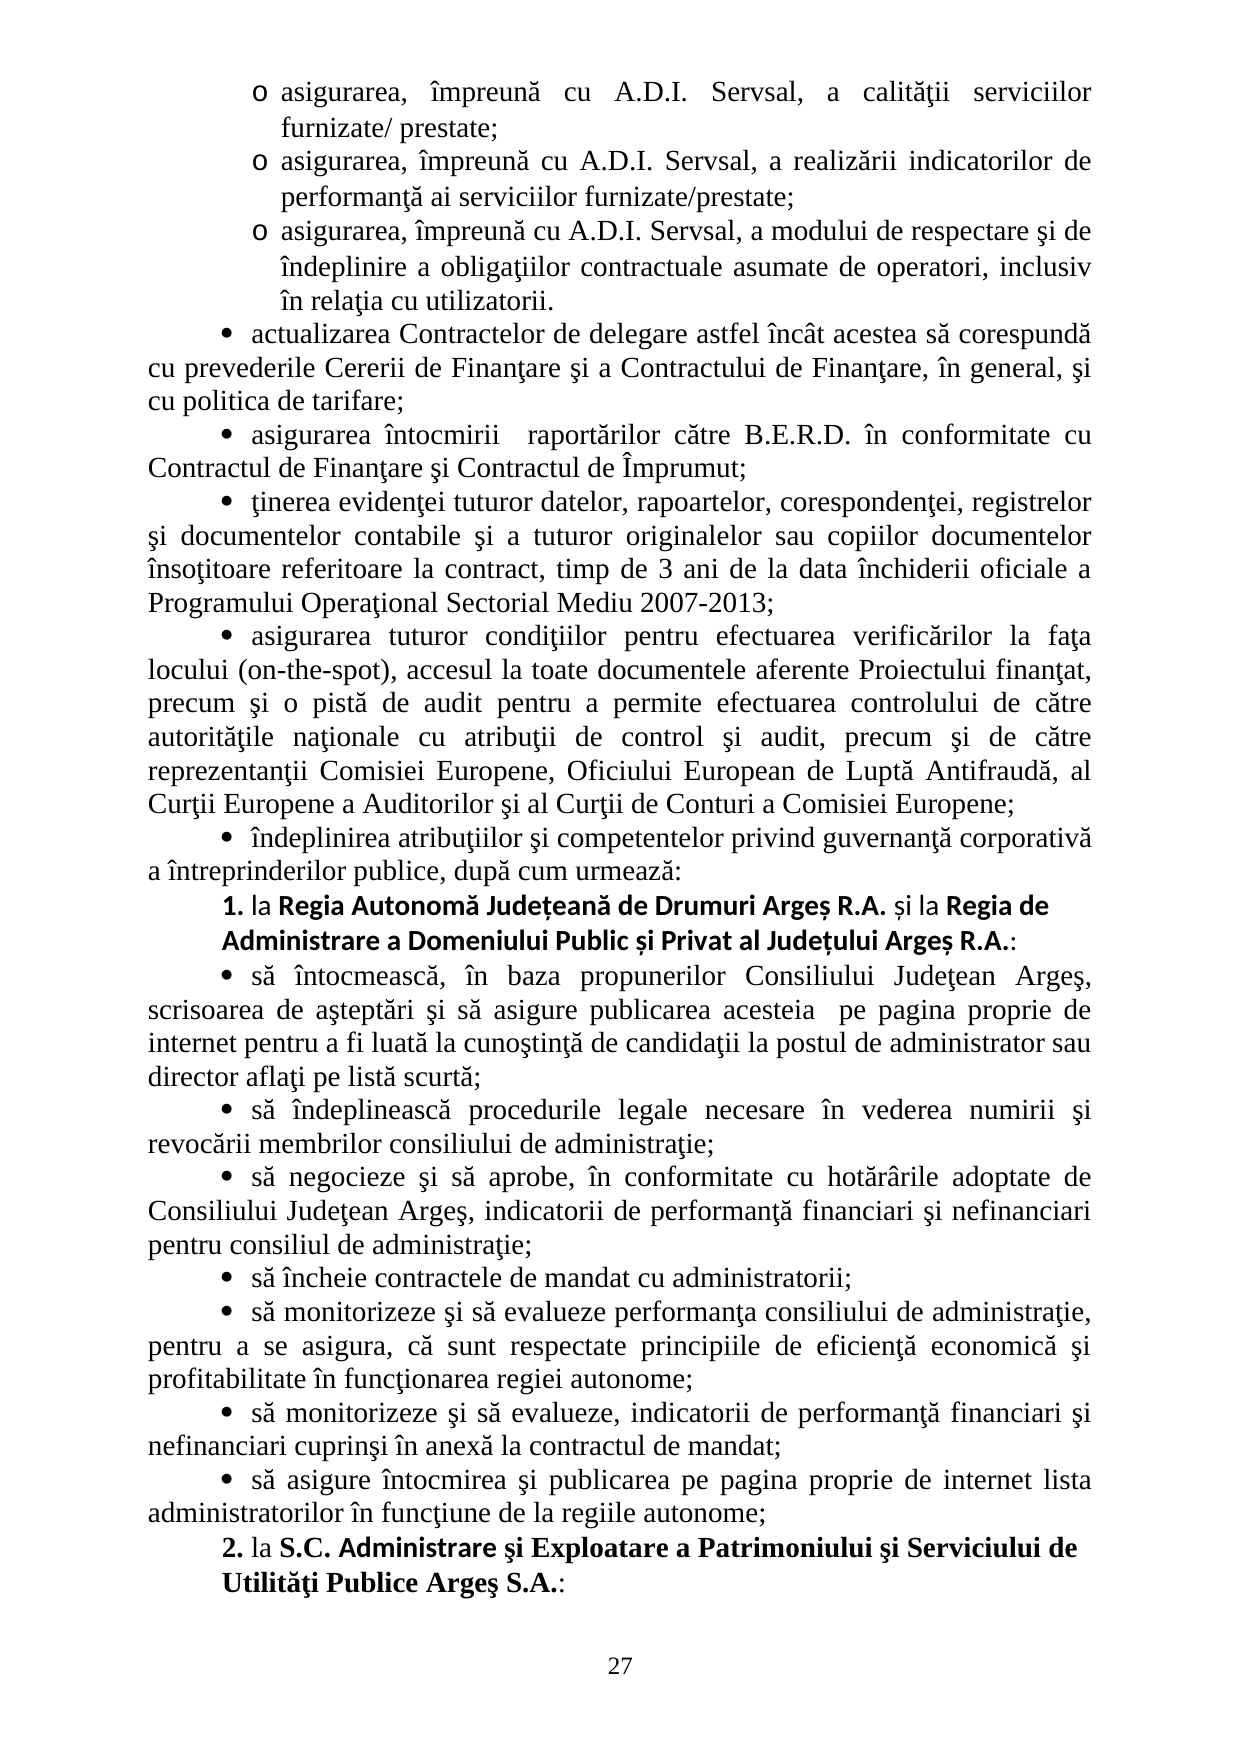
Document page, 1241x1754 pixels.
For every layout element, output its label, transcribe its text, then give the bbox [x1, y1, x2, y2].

list să monitorizeze şi să evalueze performanţa consiliului de administraţie, pentru a se asigura, că sunt respectate principiile de eficienţă economică şi profitabilitate în funcţionarea regiei autonome; [148, 1294, 1092, 1395]
list ţinerea evidenţei tuturor datelor, rapoartelor, corespondenţei, registrelor şi documentelor contabile şi a tuturor originalelor sau copiilor documentelor însoţitoare referitoare la contract, timp de 3 ani de la data închiderii oficiale a Programului Operaţional Sectorial Mediu 2007-2013; [148, 484, 1092, 618]
list asigurarea tuturor condiţiilor pentru efectuarea verificărilor la faţa locului (on-the-spot), accesul la toate documentele aferente Proiectului finanţat, precum şi o pistă de audit pentru a permite efectuarea controlului de către autorităţile naţionale cu atribuţii de control şi audit, precum şi de către reprezentanţii Comisiei Europene, Oficiului European de Luptă Antifraudă, al Curţii Europene a Auditorilor şi al Curţii de Conturi a Comisiei Europene; [148, 618, 1092, 820]
list să monitorizeze şi să evalueze, indicatorii de performanţă financiari şi nefinanciari cuprinşi în anexă la contractul de mandat; [148, 1395, 1092, 1462]
list actualizarea Contractelor de delegare astfel încât acestea să corespundă cu prevederile Cererii de Finanţare şi a Contractului de Finanţare, în general, şi cu politica de tarifare; [148, 316, 1092, 417]
list să încheie contractele de mandat cu administratorii; [148, 1260, 1092, 1294]
list să asigure întocmirea şi publicarea pe pagina proprie de internet lista administratorilor în funcţiune de la regiile autonome; [148, 1462, 1092, 1529]
list să îndeplinească procedurile legale necesare în vederea numirii şi revocării membrilor consiliului de administraţie; [148, 1092, 1092, 1159]
list să întocmească, în baza propunerilor Consiliului Judeţean Argeş, scrisoarea de aşteptări şi să asigure publicarea acesteia pe pagina proprie de internet pentru a fi luată la cunoştinţă de candidaţii la postul de administrator sau director aflaţi pe listă scurtă; [148, 958, 1092, 1092]
list îndeplinirea atribuţiilor şi competentelor privind guvernanţă corporativă a întreprinderilor publice, după cum urmează: [148, 820, 1092, 887]
list asigurarea întocmirii raportărilor către B.E.R.D. în conformitate cu Contractul de Finanţare şi Contractul de Împrumut; [148, 417, 1092, 484]
list 2. la S.C. Administrare şi Exploatare a Patrimoniului şi Serviciului de Utilităţi Publice Argeş S.A.: [222, 1529, 1092, 1598]
list asigurarea, împreună cu A.D.I. Servsal, a modului de respectare şi de îndeplinire a obligaţiilor contractuale asumate de operatori, inclusiv în relaţia cu utilizatorii. [251, 213, 1092, 316]
list asigurarea, împreună cu A.D.I. Servsal, a realizării indicatorilor de performanţă ai serviciilor furnizate/prestate; [251, 143, 1092, 213]
list 1. la Regia Autonomă Judeţeană de Drumuri Argeş R.A. şi la Regia de Administrare a Domeniului Public și Privat al Județului Argeș R.A.: [222, 887, 1092, 958]
list asigurarea, împreună cu A.D.I. Servsal, a calităţii serviciilor furnizate/ prestate; [251, 74, 1092, 143]
list să negocieze şi să aprobe, în conformitate cu hotărârile adoptate de Consiliului Judeţean Argeş, indicatorii de performanţă financiari şi nefinanciari pentru consiliul de administraţie; [148, 1159, 1092, 1260]
